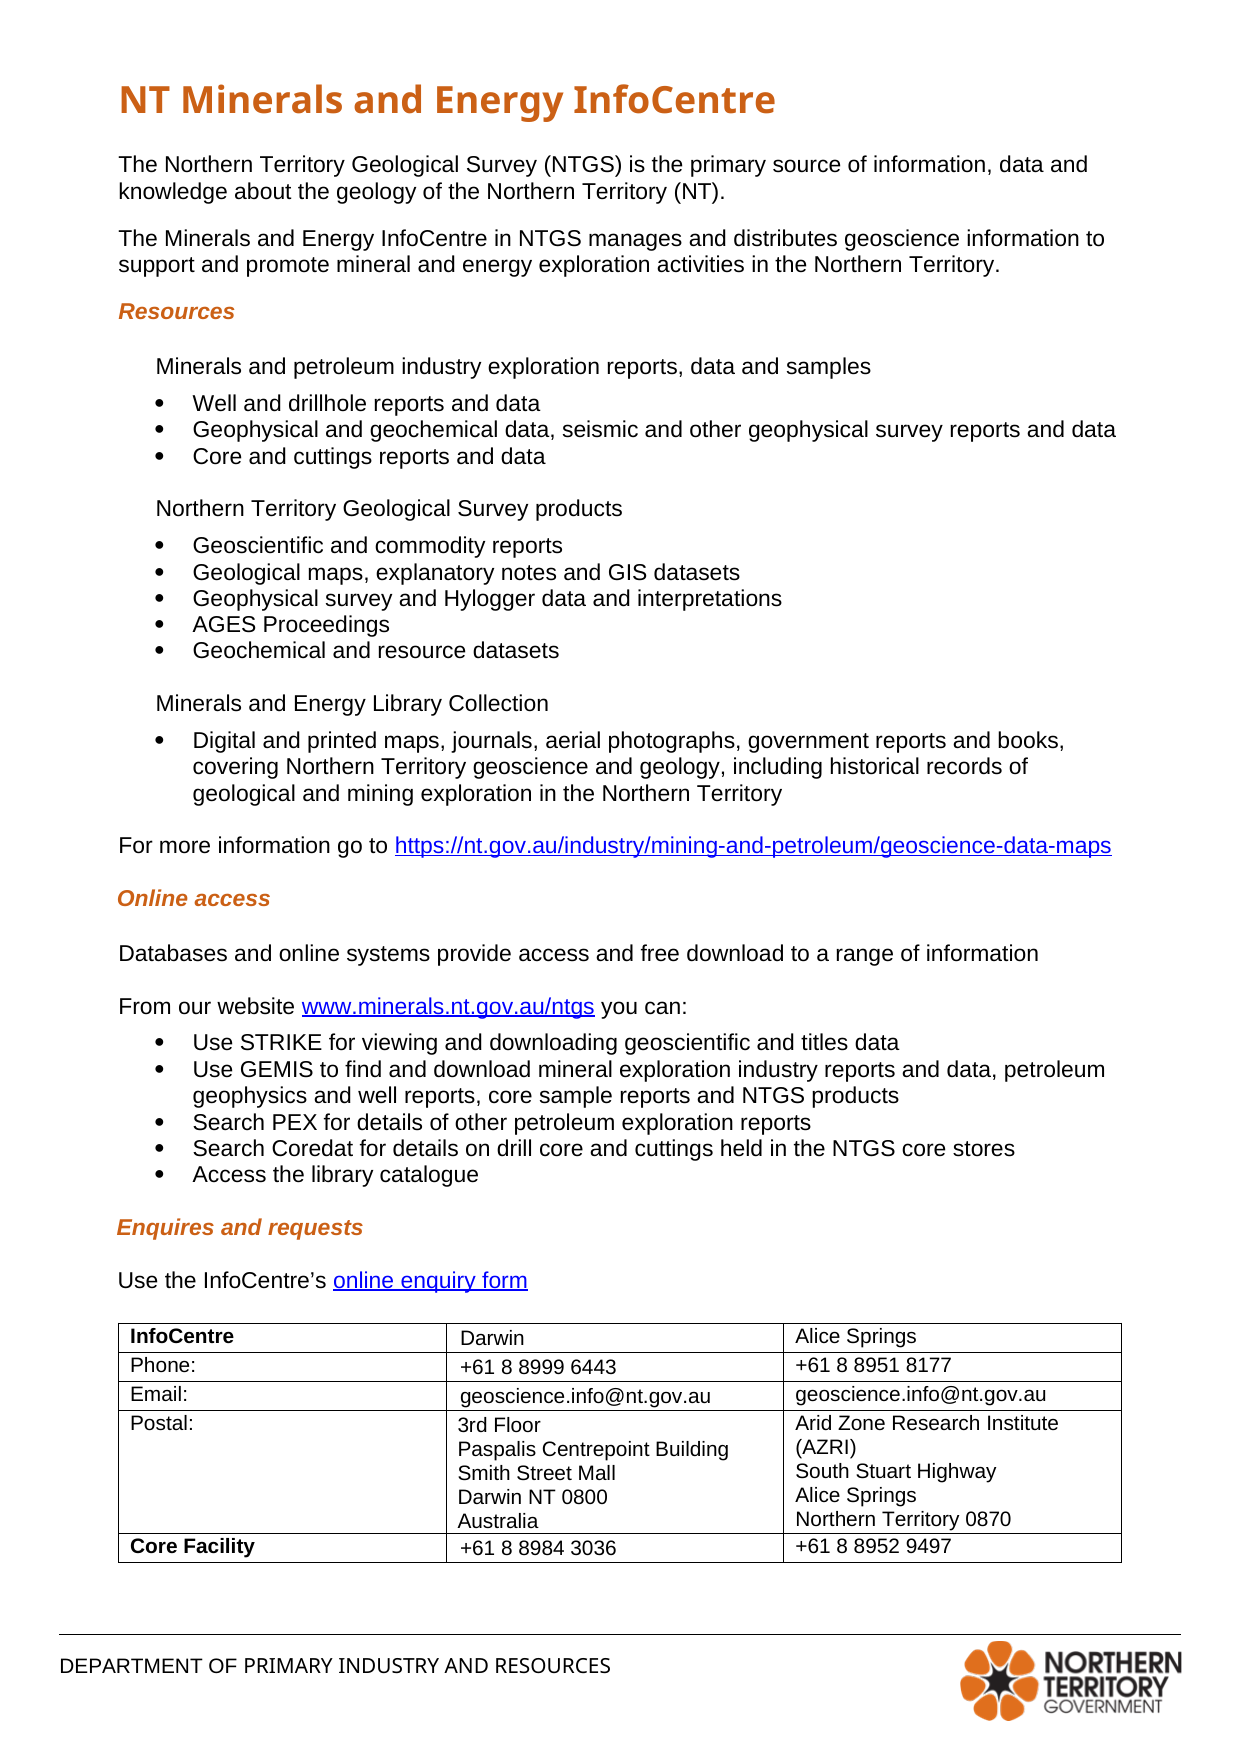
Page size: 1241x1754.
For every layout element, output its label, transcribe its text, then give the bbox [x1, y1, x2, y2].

table_cell Email: [119, 1382, 446, 1410]
table_cell Phone: [119, 1353, 446, 1381]
list Geophysical survey and Hylogger data and interpretations [155, 585, 1122, 611]
table_cell +61 8 8999 6443 [447, 1353, 783, 1381]
text Minerals and petroleum industry exploration reports, data and samples [155, 353, 1122, 379]
list Use GEMIS to find and download mineral exploration industry reports and data, petroleum geophysics and well reports, core sample reports and NTGS products [155, 1056, 1122, 1108]
list Search Coredat for details on drill core and cuttings held in the NTGS core stores [155, 1135, 1122, 1161]
text For more information go to https://nt.gov.au/industry/mining-and-petroleum/geoscience-data-maps [118, 832, 1122, 885]
table_header InfoCentre [119, 1324, 446, 1352]
table_cell 3rd Floor Paspalis Centrepoint Building Smith Street Mall Darwin NT 0800 Australia [447, 1411, 783, 1533]
text Minerals and Energy Library Collection [155, 690, 1122, 717]
table_header Alice Springs [784, 1324, 1121, 1352]
table_cell geoscience.info@nt.gov.au [784, 1382, 1121, 1410]
list Geophysical and geochemical data, seismic and other geophysical survey reports and data [155, 416, 1122, 443]
title Resources [118, 298, 1122, 325]
list Access the library catalogue [155, 1161, 1122, 1187]
list Digital and printed maps, journals, aerial photographs, government reports and books, covering Northern Territory geoscience and geology, including historical records of geological and mining exploration in the Northern Territory [155, 727, 1122, 806]
list Use STRIKE for viewing and downloading geoscientific and titles data [155, 1029, 1122, 1056]
text The Northern Territory Geological Survey (NTGS) is the primary source of information, data and knowledge about the geology of the Northern Territory (NT). [118, 125, 1122, 204]
table_cell +61 8 8952 9497 [784, 1534, 1121, 1562]
list Geochemical and resource datasets [155, 637, 1122, 664]
table_cell +61 8 8951 8177 [784, 1353, 1121, 1381]
table_header Darwin [447, 1324, 783, 1352]
subtitle Online access [117, 885, 1122, 911]
text From our website www.minerals.nt.gov.au/ntgs you can: [118, 993, 1122, 1019]
table_cell Arid Zone Research Institute (AZRI) South Stuart Highway Alice Springs Northern Territory 0870 [784, 1411, 1121, 1533]
text Databases and online systems provide access and free download to a range of information [118, 940, 1122, 993]
list Geological maps, explanatory notes and GIS datasets [155, 558, 1122, 585]
subtitle Enquires and requests Use the InfoCentre’s online enquiry form [116, 1214, 1122, 1293]
list AGES Proceedings [155, 611, 1122, 637]
list Geoscientific and commodity reports [155, 532, 1122, 558]
table_cell Postal: [119, 1411, 446, 1533]
table_cell Core Facility [119, 1534, 446, 1562]
list Core and cuttings reports and data [155, 443, 1122, 469]
list Well and drillhole reports and data [155, 390, 1122, 416]
text Northern Territory Geological Survey products [155, 495, 1122, 522]
table_cell +61 8 8984 3036 [447, 1534, 783, 1562]
table_cell geoscience.info@nt.gov.au [447, 1382, 783, 1410]
list Search PEX for details of other petroleum exploration reports [155, 1108, 1122, 1135]
picture [960, 1641, 1182, 1721]
text The Minerals and Energy InfoCentre in NTGS manages and distributes geoscience information to support and promote mineral and energy exploration activities in the Northern Territory. [118, 225, 1122, 277]
